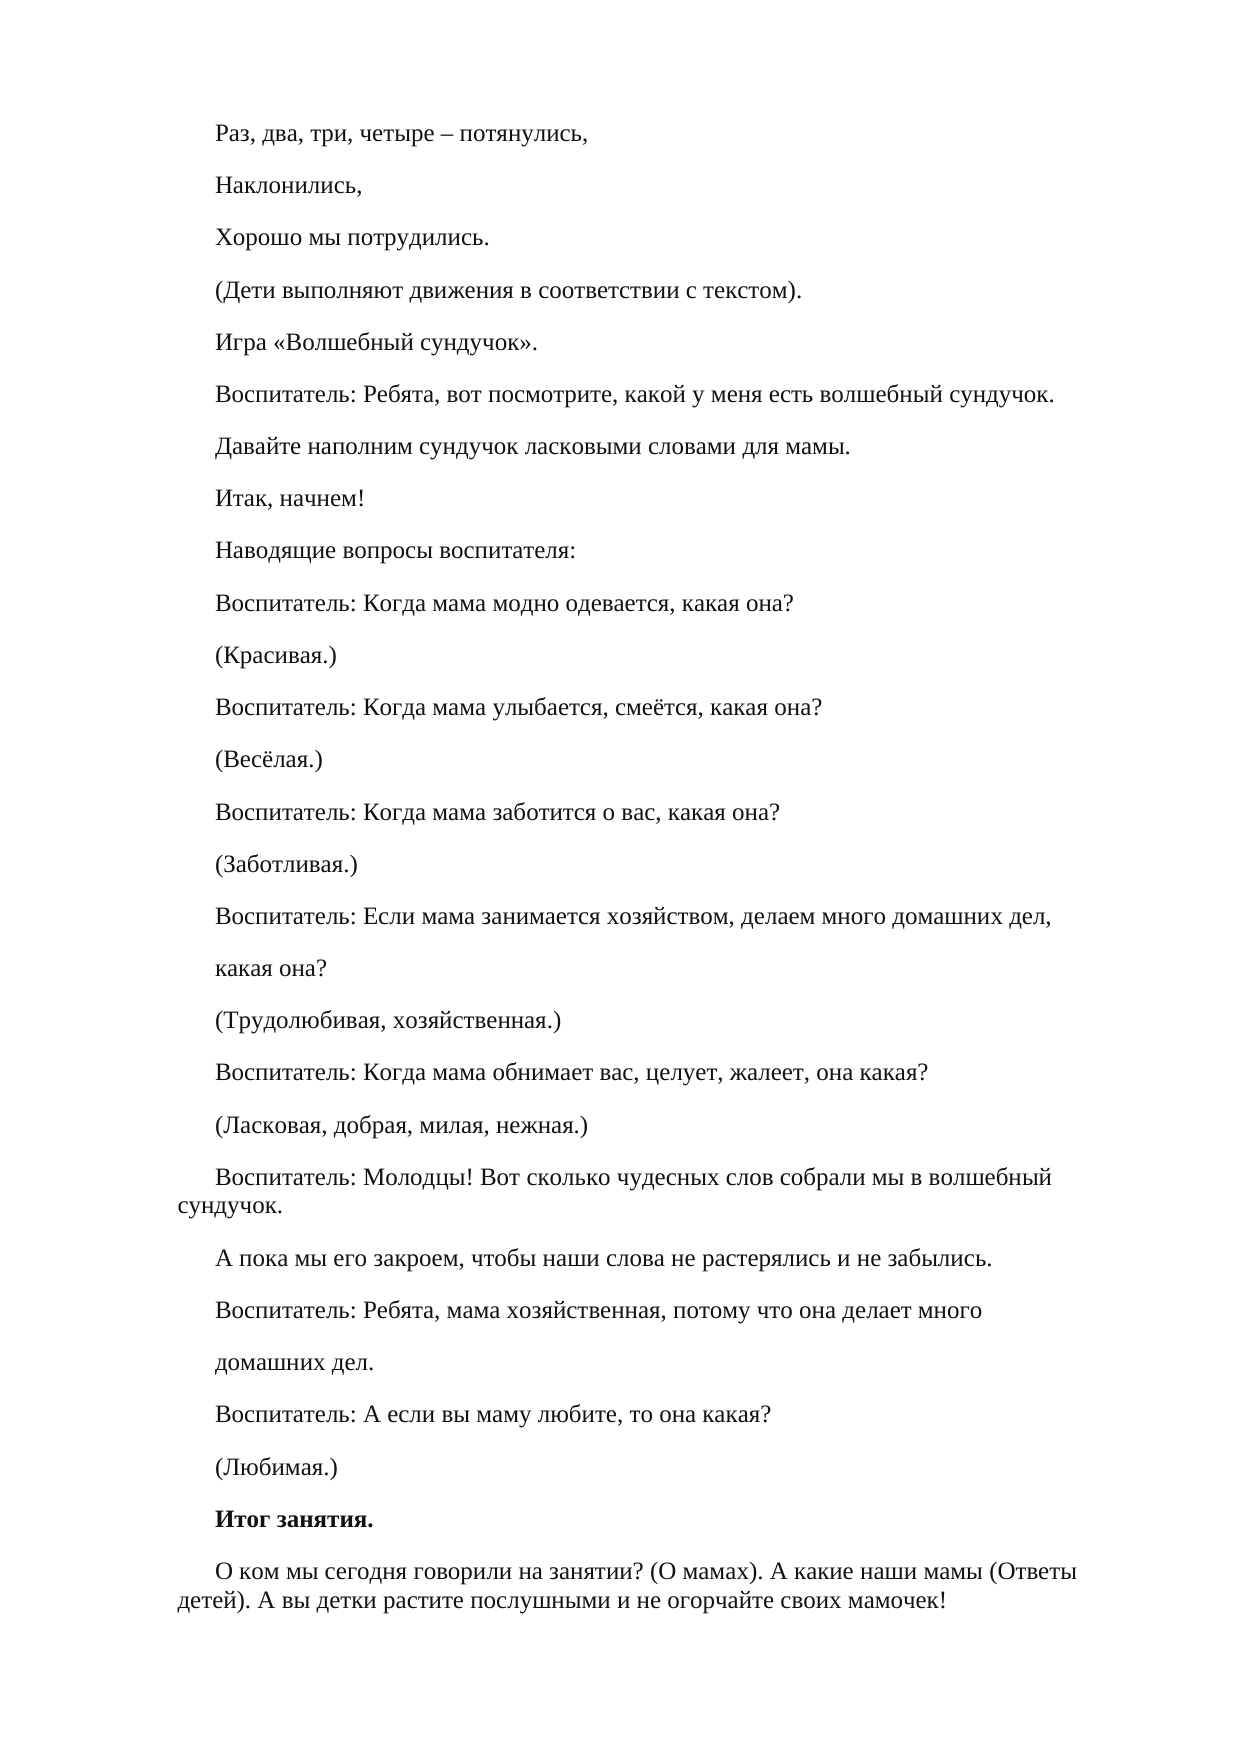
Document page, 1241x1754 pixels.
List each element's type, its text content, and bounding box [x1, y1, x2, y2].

text Воспитатель: А если вы маму любите, то она какая? [177, 1399, 1152, 1428]
text Воспитатель: Когда мама обнимает вас, целует, жалеет, она какая? [177, 1057, 1152, 1086]
text О ком мы сегодня говорили на занятии? (О мамах). А какие наши мамы (Ответы детей). А вы детки растите послушными и не огорчайте своих мамочек! [177, 1556, 1152, 1613]
text Воспитатель: Когда мама улыбается, смеётся, какая она? [177, 692, 1152, 721]
text Воспитатель: Ребята, мама хозяйственная, потому что она делает много [177, 1295, 1152, 1324]
text Воспитатель: Когда мама заботится о вас, какая она? [177, 797, 1152, 825]
text (Заботливая.) [177, 849, 1152, 877]
text Наклонились, [177, 170, 1152, 199]
text Хорошо мы потрудились. [177, 222, 1152, 251]
text Раз, два, три, четыре – потянулись, [177, 118, 1152, 147]
text Давайте наполним сундучок ласковыми словами для мамы. [177, 431, 1152, 460]
text Воспитатель: Когда мама модно одевается, какая она? [177, 588, 1152, 617]
text Воспитатель: Молодцы! Вот сколько чудесных слов собрали мы в волшебный сундучок. [177, 1162, 1152, 1219]
text (Красивая.) [177, 640, 1152, 669]
text (Любимая.) [177, 1452, 1152, 1480]
text Итак, начнем! [177, 483, 1152, 512]
text Воспитатель: Ребята, вот посмотрите, какой у меня есть волшебный сундучок. [177, 379, 1152, 408]
text домашних дел. [177, 1347, 1152, 1376]
text (Трудолюбивая, хозяйственная.) [177, 1005, 1152, 1034]
text А пока мы его закроем, чтобы наши слова не растерялись и не забылись. [177, 1243, 1152, 1272]
text какая она? [177, 953, 1152, 982]
text (Дети выполняют движения в соответствии с текстом). [177, 275, 1152, 303]
text Наводящие вопросы воспитателя: [177, 536, 1152, 564]
text Воспитатель: Если мама занимается хозяйством, делаем много домашних дел, [177, 901, 1152, 930]
text (Ласковая, добрая, милая, нежная.) [177, 1110, 1152, 1138]
text Игра «Волшебный сундучок». [177, 327, 1152, 356]
text (Весёлая.) [177, 744, 1152, 773]
text Итог занятия. [177, 1504, 1152, 1532]
